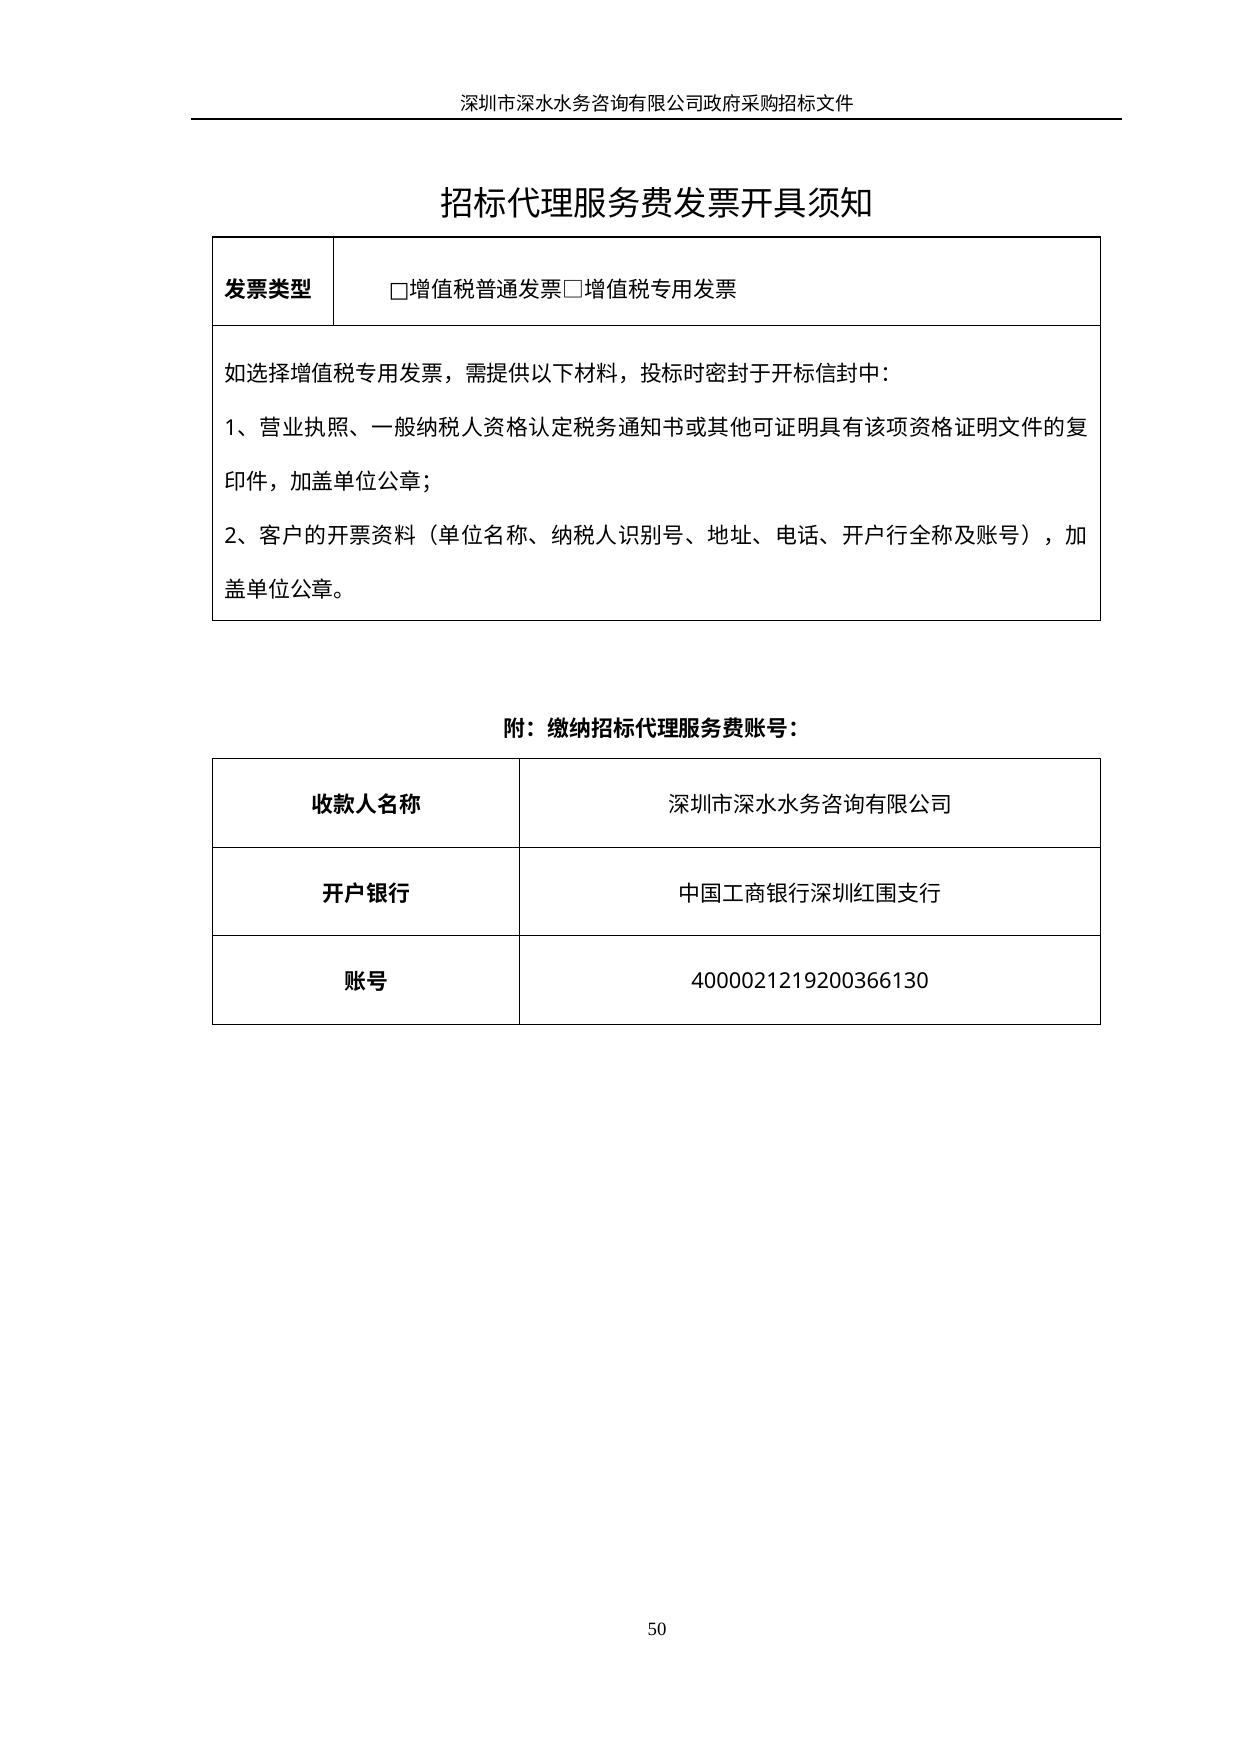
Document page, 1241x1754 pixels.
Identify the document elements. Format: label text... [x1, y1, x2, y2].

table_cell 中国工商银行深圳红围支行 [520, 848, 1100, 935]
table_header □增值税普通发票□增值税专用发票 [334, 238, 1100, 325]
table_header 收款人名称 [213, 759, 519, 847]
table_header 发票类型 [213, 238, 333, 325]
table_header 深圳市深水水务咨询有限公司 [520, 759, 1100, 847]
table_cell 如选择增值税专用发票，需提供以下材料，投标时密封于开标信封中： 1、营业执照、一般纳税人资格认定税务通知书或其他可证明具有该项资格证明文件的复印件，加盖单位公章； 2、客户的开票资料（单位名称、纳税人识别号、地址、电话、开户行全称及账号），加盖单位公章。 [213, 326, 1100, 620]
table_cell 4000021219200366130 [520, 936, 1100, 1024]
text 附：缴纳招标代理服务费账号： [191, 711, 1122, 742]
text 招标代理服务费发票开具须知 [191, 176, 1122, 224]
table_cell 开户银行 [213, 848, 519, 935]
table_cell 账号 [213, 936, 519, 1024]
